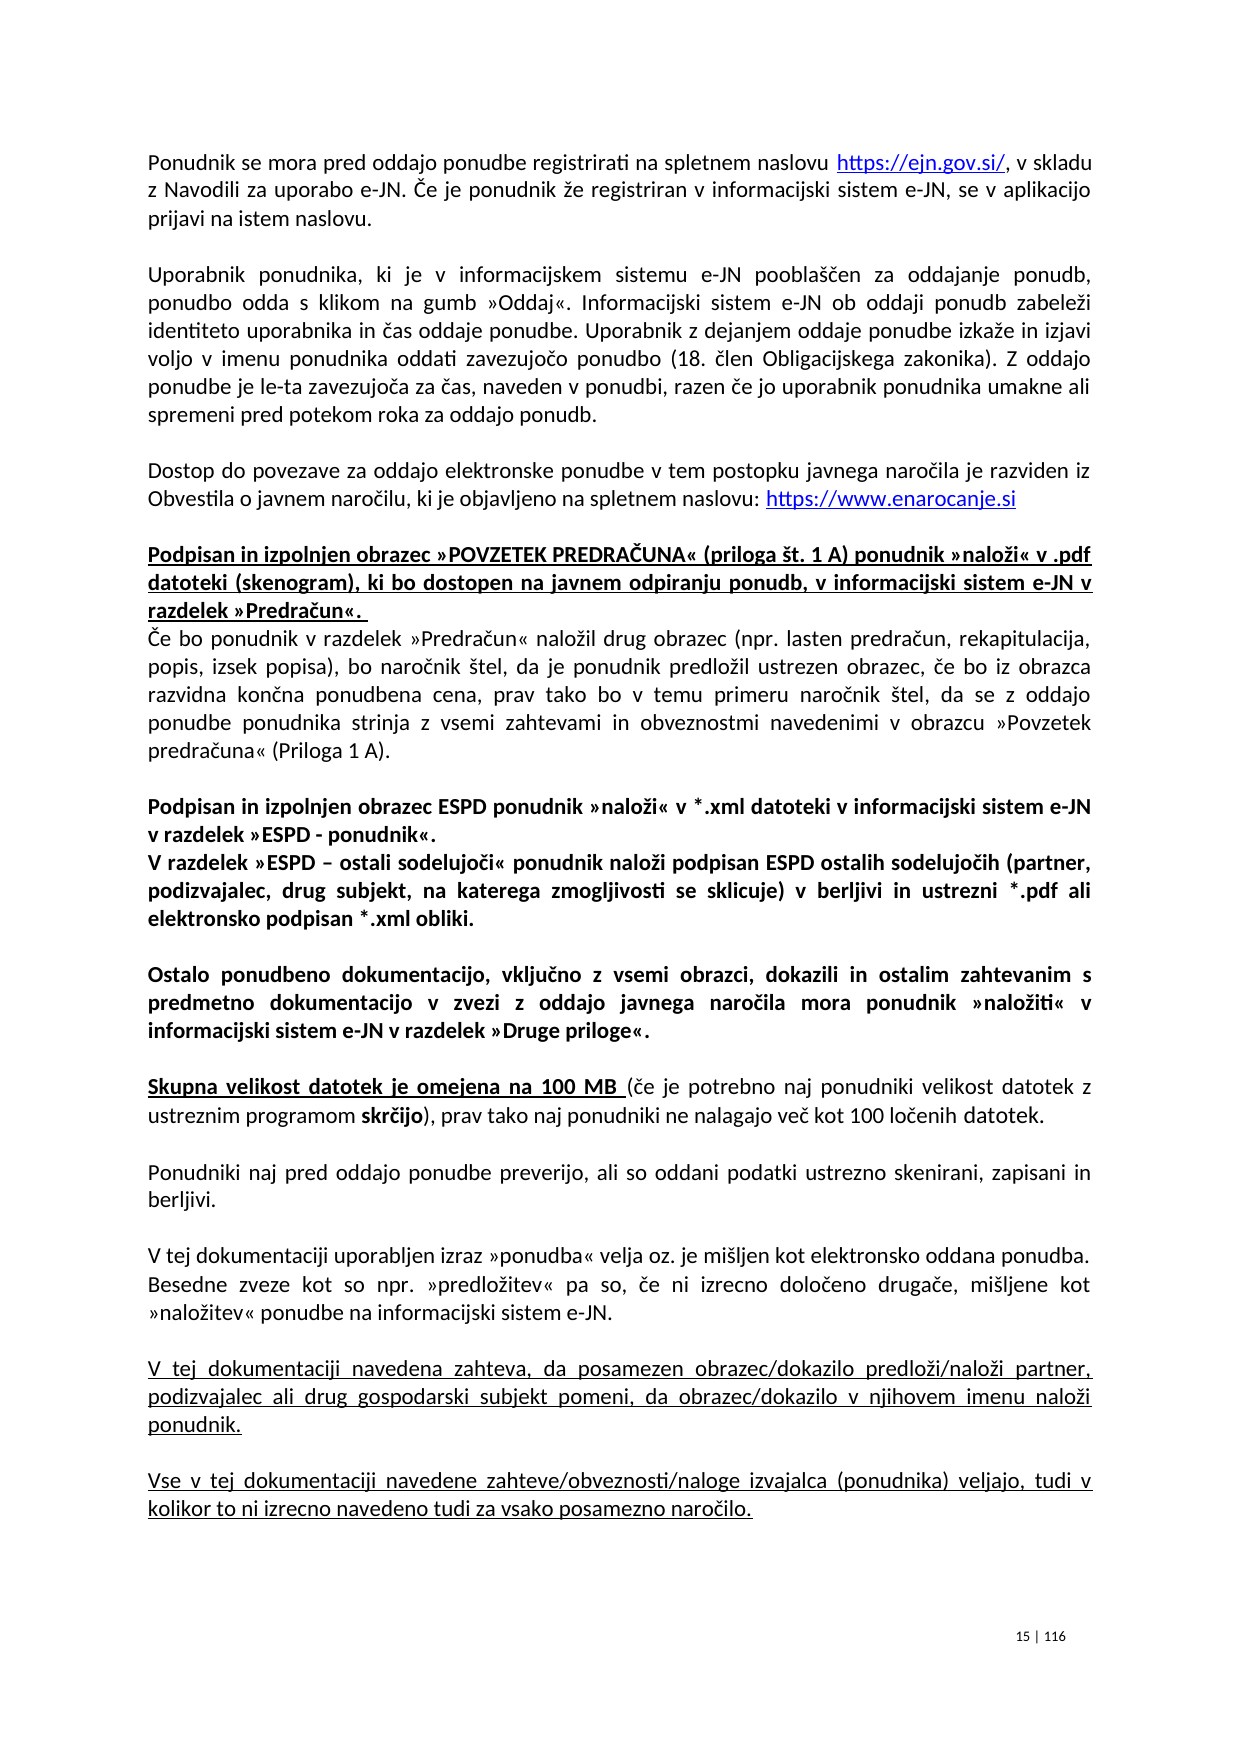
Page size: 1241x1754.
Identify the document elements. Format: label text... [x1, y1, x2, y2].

text Vse v tej dokumentaciji navedene zahteve/obveznosti/naloge izvajalca (ponudnika) veljajo, tudi v kolikor to ni izrecno navedeno tudi za vsako posamezno naročilo. [148, 1466, 1093, 1490]
text Vse v tej dokumentaciji navedene zahteve/obveznosti/naloge izvajalca (ponudnika) veljajo, tudi v kolikor to ni izrecno navedeno tudi za vsako posamezno naročilo. [148, 1491, 1093, 1522]
text Ostalo ponudbeno dokumentacijo, vključno z vsemi obrazci, dokazili in ostalim zahtevanim s predmetno dokumentacijo v zvezi z oddajo javnega naročila mora ponudnik »naložiti« v informacijski sistem e-JN v razdelek »Druge priloge«. [148, 960, 1093, 1044]
text Če bo ponudnik v razdelek »Predračun« naložil drug obrazec (npr. lasten predračun, rekapitulacija, popis, izsek popisa), bo naročnik štel, da je ponudnik predložil ustrezen obrazec, če bo iz obrazca razvidna končna ponudbena cena, prav tako bo v temu primeru naročnik štel, da se z oddajo ponudbe ponudnika strinja z vsemi zahtevami in obveznostmi navedenimi v obrazcu »Povzetek predračuna« (Priloga 1 A). [148, 624, 1093, 764]
text Podpisan in izpolnjen obrazec »POVZETEK PREDRAČUNA« (priloga št. 1 A) ponudnik »naloži« v .pdf datoteki (skenogram), ki bo dostopen na javnem odpiranju ponudb, v informacijski sistem e-JN v razdelek »Predračun«. [148, 593, 1093, 624]
text V tej dokumentaciji navedena zahteva, da posamezen obrazec/dokazilo predloži/naloži partner, podizvajalec ali drug gospodarski subjekt pomeni, da obrazec/dokazilo v njihovem imenu naloži ponudnik. [148, 1354, 1093, 1378]
text Ponudniki naj pred oddajo ponudbe preverijo, ali so oddani podatki ustrezno skenirani, zapisani in berljivi. [148, 1158, 1093, 1214]
text V razdelek »ESPD – ostali sodelujoči« ponudnik naloži podpisan ESPD ostalih sodelujočih (partner, podizvajalec, drug subjekt, na katerega zmogljivosti se sklicuje) v berljivi in ustrezni *.pdf ali elektronsko podpisan *.xml obliki. [148, 848, 1093, 932]
text Dostop do povezave za oddajo elektronske ponudbe v tem postopku javnega naročila je razviden iz Obvestila o javnem naročilu, ki je objavljeno na spletnem naslovu: https://www.enarocanje.si [148, 456, 1093, 512]
text Ponudnik se mora pred oddajo ponudbe registrirati na spletnem naslovu https://ejn.gov.si/, v skladu z Navodili za uporabo e-JN. Če je ponudnik že registriran v informacijski sistem e-JN, se v aplikacijo prijavi na istem naslovu. [148, 148, 1093, 232]
text Podpisan in izpolnjen obrazec »POVZETEK PREDRAČUNA« (priloga št. 1 A) ponudnik »naloži« v .pdf datoteki (skenogram), ki bo dostopen na javnem odpiranju ponudb, v informacijski sistem e-JN v razdelek »Predračun«. [148, 540, 1093, 592]
text V tej dokumentaciji uporabljen izraz »ponudba« velja oz. je mišljen kot elektronsko oddana ponudba. Besedne zveze kot so npr. »predložitev« pa so, če ni izrecno določeno drugače, mišljene kot »naložitev« ponudbe na informacijski sistem e-JN. [148, 1242, 1093, 1326]
text Skupna velikost datotek je omejena na 100 MB (če je potrebno naj ponudniki velikost datotek z ustreznim programom skrčijo), prav tako naj ponudniki ne nalagajo več kot 100 ločenih datotek. [148, 1072, 1093, 1129]
text Podpisan in izpolnjen obrazec ESPD ponudnik »naloži« v *.xml datoteki v informacijski sistem e-JN v razdelek »ESPD - ponudnik«. [148, 792, 1093, 848]
text Uporabnik ponudnika, ki je v informacijskem sistemu e-JN pooblaščen za oddajanje ponudb, ponudbo odda s klikom na gumb »Oddaj«. Informacijski sistem e-JN ob oddaji ponudb zabeleži identiteto uporabnika in čas oddaje ponudbe. Uporabnik z dejanjem oddaje ponudbe izkaže in izjavi voljo v imenu ponudnika oddati zavezujočo ponudbo (18. člen Obligacijskega zakonika). Z oddajo ponudbe je le-ta zavezujoča za čas, naveden v ponudbi, razen če jo uporabnik ponudnika umakne ali spremeni pred potekom roka za oddajo ponudb. [148, 260, 1093, 428]
text V tej dokumentaciji navedena zahteva, da posamezen obrazec/dokazilo predloži/naloži partner, podizvajalec ali drug gospodarski subjekt pomeni, da obrazec/dokazilo v njihovem imenu naloži ponudnik. [148, 1379, 1093, 1438]
